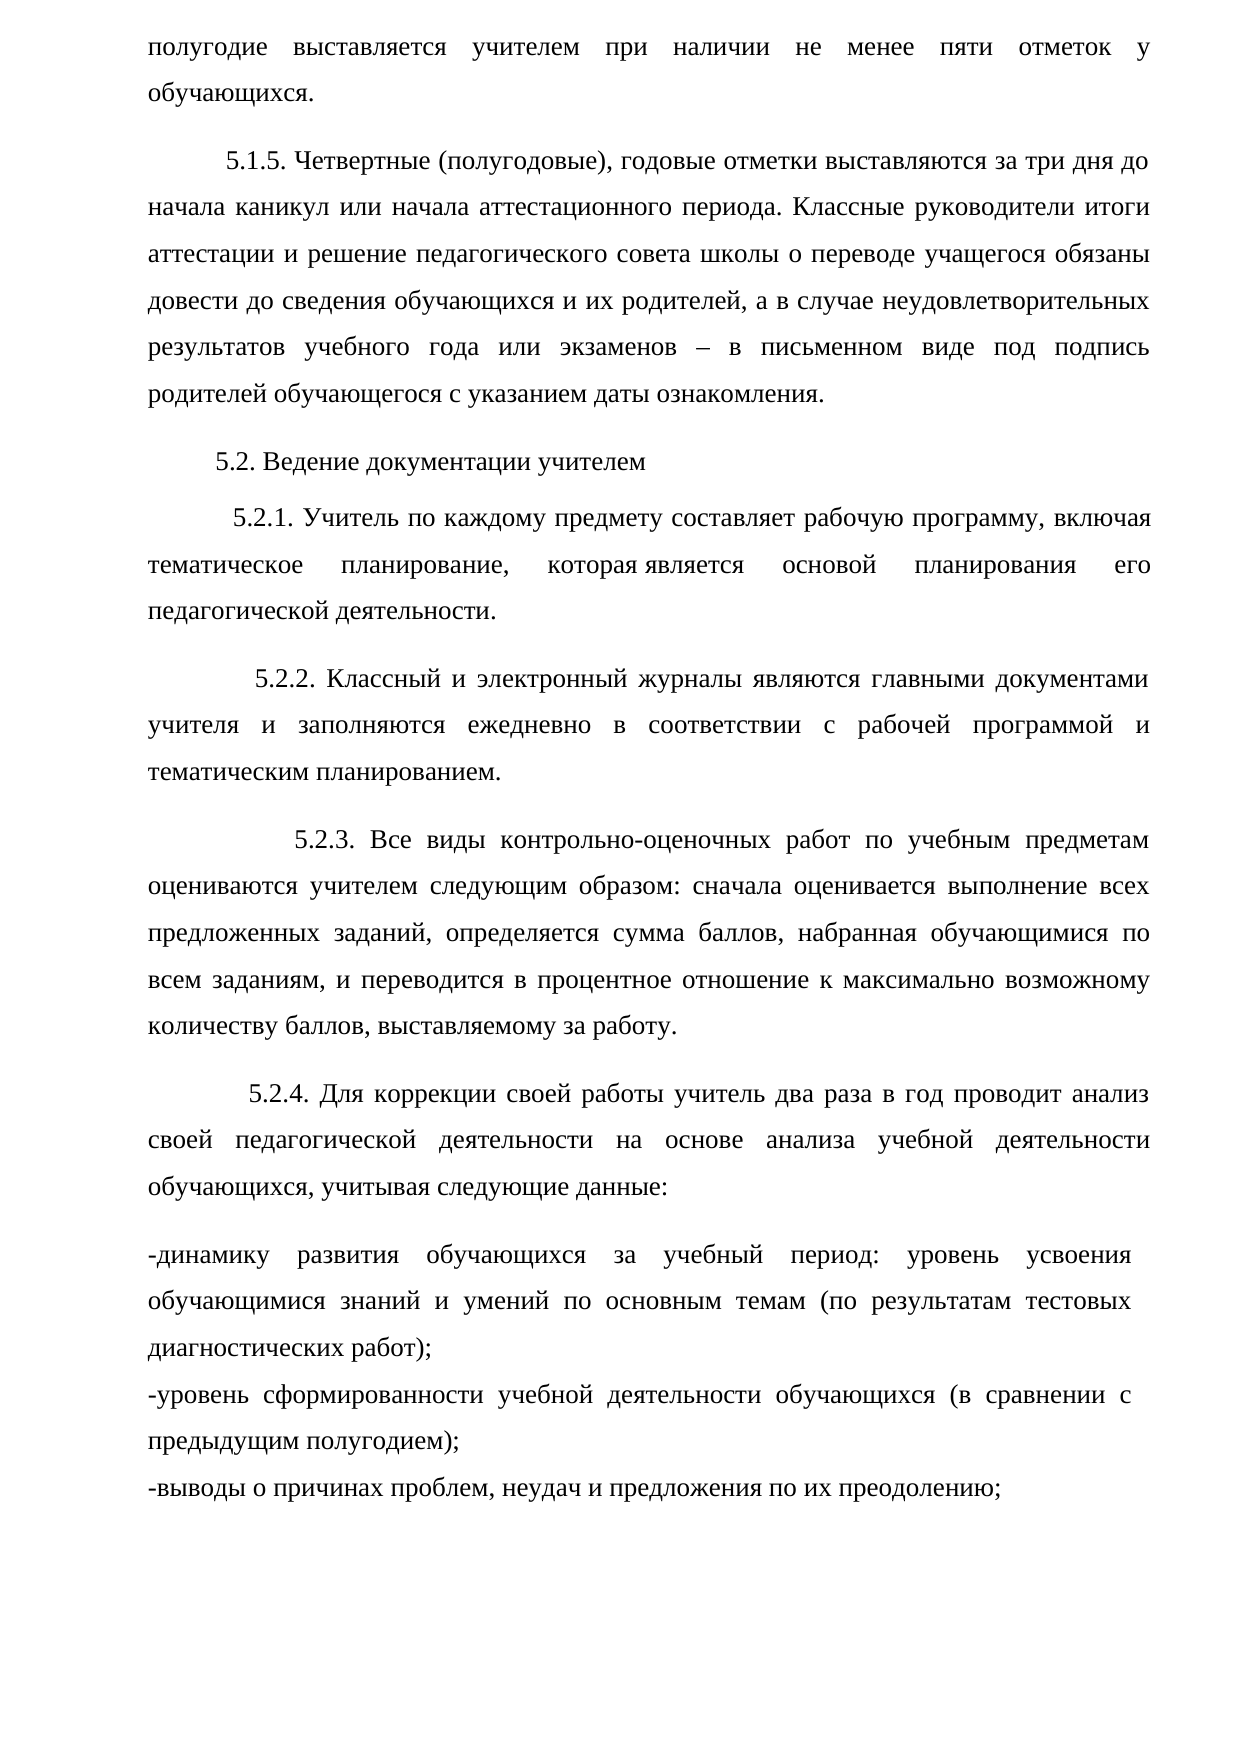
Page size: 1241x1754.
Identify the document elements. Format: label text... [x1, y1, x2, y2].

text -динамику развития обучающихся за учебный период: уровень усвоения обучающимися знаний и умений по основным темам (по результатам тестовых диагностических работ); [148, 1238, 1133, 1362]
text 5.2.2. Классный и электронный журналы являются главными документами учителя и заполняются ежедневно в соответствии с рабочей программой и тематическим планированием. [148, 662, 1152, 786]
text -уровень сформированности учебной деятельности обучающихся (в сравнении с предыдущим полугодием); [148, 1378, 1133, 1456]
text 5.2.4. Для коррекции своей работы учитель два раза в год проводит анализ своей педагогической деятельности на основе анализа учебной деятельности обучающихся, учитывая следующие данные: [148, 1077, 1152, 1201]
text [148, 29, 1152, 107]
text -выводы о причинах проблем, неудач и предложения по их преодолению; [148, 1471, 1133, 1502]
text 5.2. Ведение документации учителем [148, 444, 1152, 476]
text 5.2.3. Все виды контрольно-оценочных работ по учебным предметам оцениваются учителем следующим образом: сначала оценивается выполнение всех предложенных заданий, определяется сумма баллов, набранная обучающимися по всем заданиям, и переводится в процентное отношение к максимально возможному количеству баллов, выставляемому за работу. [148, 823, 1152, 1041]
text 5.2.1. Учитель по каждому предмету составляет рабочую программу, включая тематическое планирование, которая является основой планирования его педагогической деятельности. [148, 501, 1152, 626]
text 5.1.5. Четвертные (полугодовые), годовые отметки выставляются за три дня до начала каникул или начала аттестационного периода. Классные руководители итоги аттестации и решение педагогического совета школы о переводе учащегося обязаны довести до сведения обучающихся и их родителей, а в случае неудовлетворительных результатов учебного года или экзаменов – в письменном виде под подпись родителей обучающегося с указанием даты ознакомления. [148, 144, 1152, 408]
